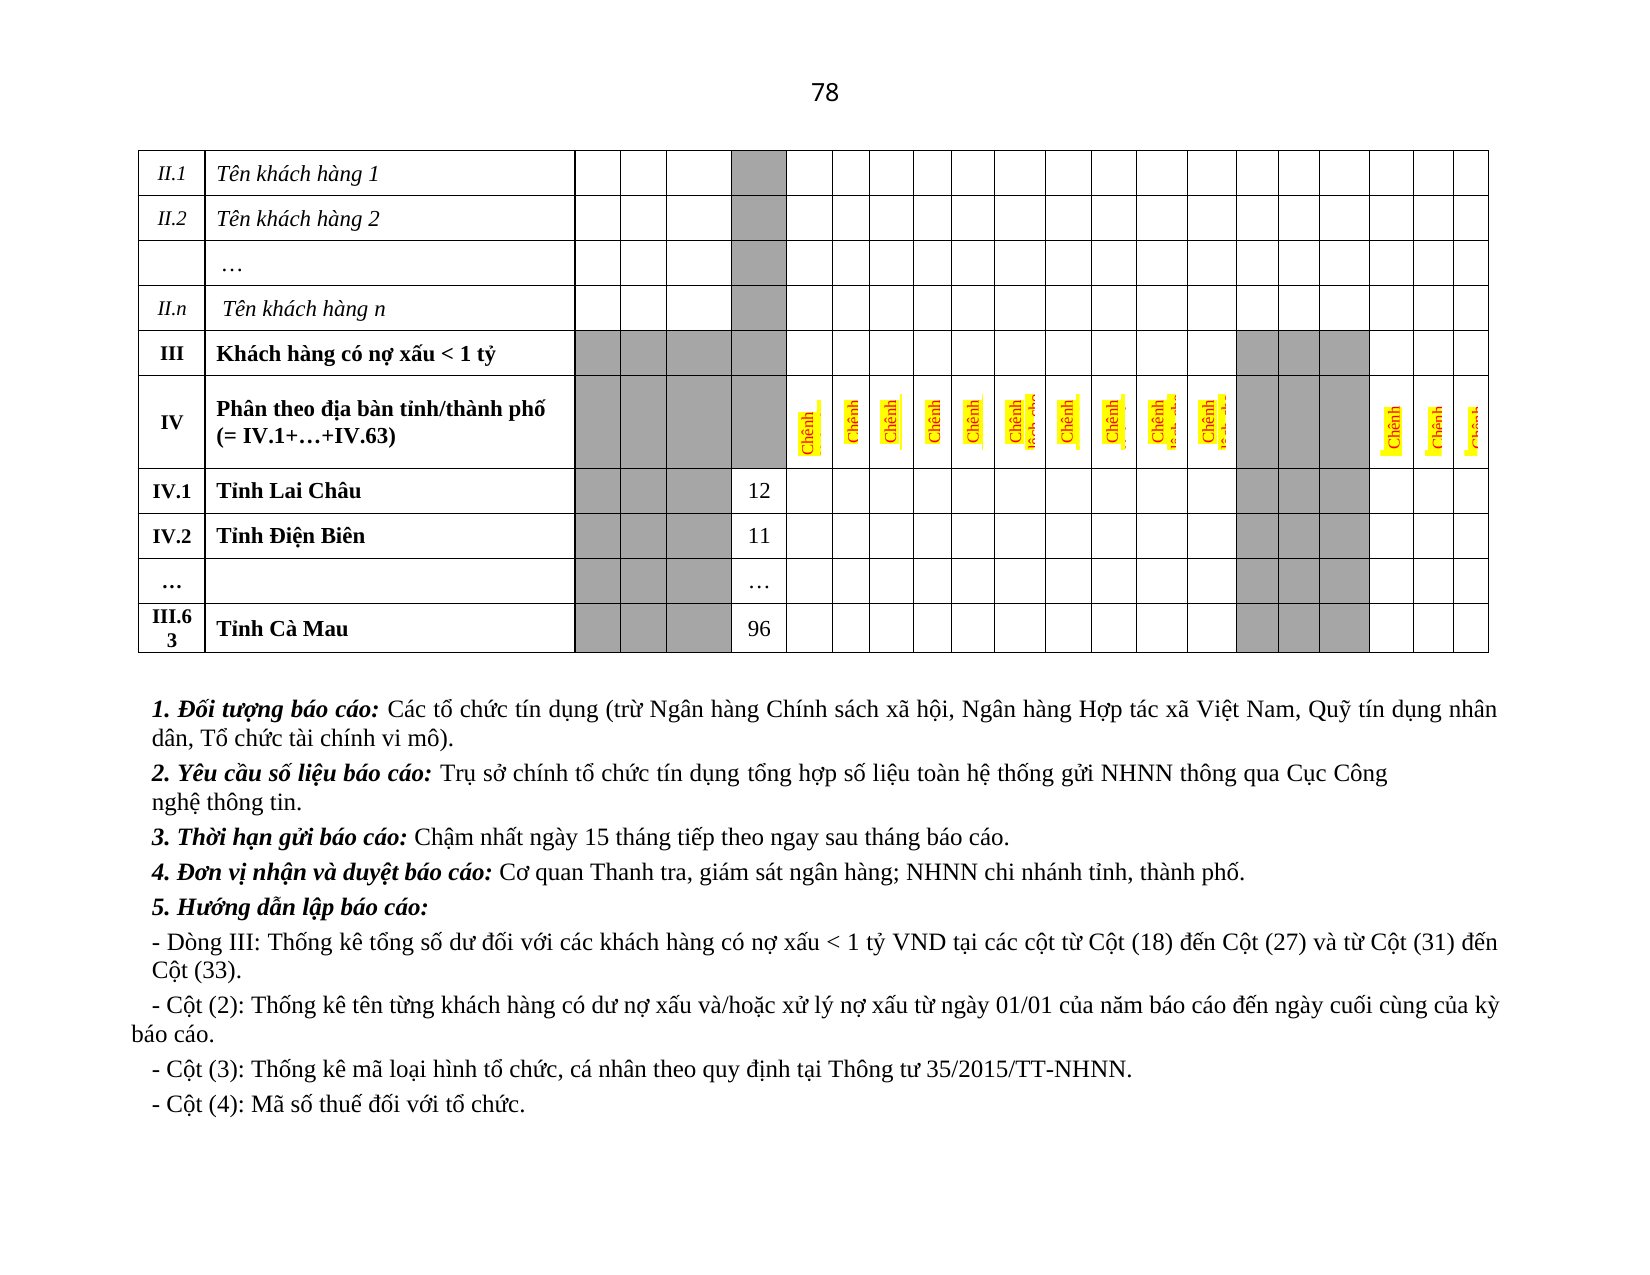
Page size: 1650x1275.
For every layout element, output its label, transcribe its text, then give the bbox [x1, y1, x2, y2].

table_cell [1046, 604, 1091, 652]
text - Cột (3): Thống kê mã loại hình tổ chức, cá nhân theo quy định tại Thông tư 35/2015/TT-NHNN. [131, 1054, 1500, 1083]
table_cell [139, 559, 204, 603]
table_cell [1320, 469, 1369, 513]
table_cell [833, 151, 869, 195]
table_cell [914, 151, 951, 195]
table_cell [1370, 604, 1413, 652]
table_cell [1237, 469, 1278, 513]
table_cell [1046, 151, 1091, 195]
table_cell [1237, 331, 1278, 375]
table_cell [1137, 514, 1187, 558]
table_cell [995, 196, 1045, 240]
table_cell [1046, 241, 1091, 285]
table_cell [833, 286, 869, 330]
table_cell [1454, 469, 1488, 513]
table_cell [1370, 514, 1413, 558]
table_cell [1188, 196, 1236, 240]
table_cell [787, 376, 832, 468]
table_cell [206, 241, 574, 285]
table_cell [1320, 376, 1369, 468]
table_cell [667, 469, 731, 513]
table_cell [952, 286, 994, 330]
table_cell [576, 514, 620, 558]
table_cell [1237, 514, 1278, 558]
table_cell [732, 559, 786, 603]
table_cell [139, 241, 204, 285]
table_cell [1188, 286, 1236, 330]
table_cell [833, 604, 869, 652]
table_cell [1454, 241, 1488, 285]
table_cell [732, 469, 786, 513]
text - Cột (2): Thống kê tên từng khách hàng có dư nợ xấu và/hoặc xử lý nợ xấu từ ngày 01/01 của năm báo cáo đến ngày cuối cùng của kỳ báo cáo. [131, 990, 1500, 1048]
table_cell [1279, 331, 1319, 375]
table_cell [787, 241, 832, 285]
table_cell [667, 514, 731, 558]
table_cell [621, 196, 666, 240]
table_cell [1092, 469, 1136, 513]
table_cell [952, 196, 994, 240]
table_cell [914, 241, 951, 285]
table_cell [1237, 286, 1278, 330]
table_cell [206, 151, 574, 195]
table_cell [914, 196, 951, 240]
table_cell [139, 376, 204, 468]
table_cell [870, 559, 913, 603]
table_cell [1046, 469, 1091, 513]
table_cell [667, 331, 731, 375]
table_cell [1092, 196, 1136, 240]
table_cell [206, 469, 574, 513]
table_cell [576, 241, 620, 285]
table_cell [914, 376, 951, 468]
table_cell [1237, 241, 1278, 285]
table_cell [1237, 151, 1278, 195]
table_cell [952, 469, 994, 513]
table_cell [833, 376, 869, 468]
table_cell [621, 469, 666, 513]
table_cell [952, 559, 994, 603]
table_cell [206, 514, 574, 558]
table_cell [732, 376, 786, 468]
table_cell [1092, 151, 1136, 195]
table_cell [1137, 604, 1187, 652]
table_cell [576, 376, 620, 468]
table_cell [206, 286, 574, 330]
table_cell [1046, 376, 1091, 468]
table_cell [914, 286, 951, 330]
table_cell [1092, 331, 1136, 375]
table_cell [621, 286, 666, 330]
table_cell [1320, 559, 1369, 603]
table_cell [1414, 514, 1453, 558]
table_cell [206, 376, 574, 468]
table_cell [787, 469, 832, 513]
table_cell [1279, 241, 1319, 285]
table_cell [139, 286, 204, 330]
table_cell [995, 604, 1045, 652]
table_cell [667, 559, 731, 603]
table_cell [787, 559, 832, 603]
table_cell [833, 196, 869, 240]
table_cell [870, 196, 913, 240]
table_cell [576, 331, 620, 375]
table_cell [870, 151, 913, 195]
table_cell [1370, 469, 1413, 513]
text 5. Hướng dẫn lập báo cáo: [152, 892, 1389, 920]
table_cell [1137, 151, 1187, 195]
text 3. Thời hạn gửi báo cáo: Chậm nhất ngày 15 tháng tiếp theo ngay sau tháng báo cáo. [152, 822, 1389, 850]
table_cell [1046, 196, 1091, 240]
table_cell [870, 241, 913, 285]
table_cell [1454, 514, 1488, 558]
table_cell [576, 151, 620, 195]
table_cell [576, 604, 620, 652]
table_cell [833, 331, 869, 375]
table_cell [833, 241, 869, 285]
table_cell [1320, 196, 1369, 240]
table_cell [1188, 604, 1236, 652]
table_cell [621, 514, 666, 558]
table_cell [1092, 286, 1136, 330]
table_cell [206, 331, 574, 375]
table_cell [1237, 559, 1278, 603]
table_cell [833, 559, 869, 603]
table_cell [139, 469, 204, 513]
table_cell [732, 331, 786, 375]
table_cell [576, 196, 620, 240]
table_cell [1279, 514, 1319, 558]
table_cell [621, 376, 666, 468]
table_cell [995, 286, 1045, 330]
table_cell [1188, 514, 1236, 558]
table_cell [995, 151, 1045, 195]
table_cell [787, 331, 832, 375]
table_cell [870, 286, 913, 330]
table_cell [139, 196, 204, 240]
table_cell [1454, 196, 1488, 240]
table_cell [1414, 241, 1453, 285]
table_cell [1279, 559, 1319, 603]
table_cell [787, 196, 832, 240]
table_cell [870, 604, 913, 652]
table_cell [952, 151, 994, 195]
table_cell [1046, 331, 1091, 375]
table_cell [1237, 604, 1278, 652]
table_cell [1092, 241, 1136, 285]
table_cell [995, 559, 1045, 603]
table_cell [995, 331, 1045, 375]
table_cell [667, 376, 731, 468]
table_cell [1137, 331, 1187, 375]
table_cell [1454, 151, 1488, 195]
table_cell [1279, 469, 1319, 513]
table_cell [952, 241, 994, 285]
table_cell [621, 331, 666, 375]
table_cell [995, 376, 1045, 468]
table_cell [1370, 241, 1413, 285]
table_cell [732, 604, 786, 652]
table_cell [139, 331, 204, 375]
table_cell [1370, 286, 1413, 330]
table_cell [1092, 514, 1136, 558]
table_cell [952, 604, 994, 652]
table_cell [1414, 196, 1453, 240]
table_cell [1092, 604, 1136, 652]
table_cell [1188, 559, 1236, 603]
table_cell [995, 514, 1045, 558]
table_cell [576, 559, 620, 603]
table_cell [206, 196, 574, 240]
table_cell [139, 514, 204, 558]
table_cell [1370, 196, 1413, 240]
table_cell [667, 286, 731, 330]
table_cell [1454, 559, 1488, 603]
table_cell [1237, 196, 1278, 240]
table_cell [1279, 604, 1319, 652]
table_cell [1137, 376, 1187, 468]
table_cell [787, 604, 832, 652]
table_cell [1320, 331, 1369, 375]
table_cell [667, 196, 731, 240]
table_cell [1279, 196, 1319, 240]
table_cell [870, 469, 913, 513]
text - Cột (4): Mã số thuế đối với tổ chức. [131, 1089, 1500, 1118]
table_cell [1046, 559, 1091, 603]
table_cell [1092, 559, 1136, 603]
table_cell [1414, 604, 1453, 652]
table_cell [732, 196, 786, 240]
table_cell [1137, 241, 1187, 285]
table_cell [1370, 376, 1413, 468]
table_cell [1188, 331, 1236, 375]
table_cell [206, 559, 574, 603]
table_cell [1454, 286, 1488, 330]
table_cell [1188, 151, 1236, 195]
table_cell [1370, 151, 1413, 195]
text 1. Đối tượng báo cáo: Các tổ chức tín dụng (trừ Ngân hàng Chính sách xã hội, Ngân hàng Hợp tác xã Việt Nam, Quỹ tín dụng nhân dân, Tổ chức tài chính vi mô). [152, 694, 1500, 752]
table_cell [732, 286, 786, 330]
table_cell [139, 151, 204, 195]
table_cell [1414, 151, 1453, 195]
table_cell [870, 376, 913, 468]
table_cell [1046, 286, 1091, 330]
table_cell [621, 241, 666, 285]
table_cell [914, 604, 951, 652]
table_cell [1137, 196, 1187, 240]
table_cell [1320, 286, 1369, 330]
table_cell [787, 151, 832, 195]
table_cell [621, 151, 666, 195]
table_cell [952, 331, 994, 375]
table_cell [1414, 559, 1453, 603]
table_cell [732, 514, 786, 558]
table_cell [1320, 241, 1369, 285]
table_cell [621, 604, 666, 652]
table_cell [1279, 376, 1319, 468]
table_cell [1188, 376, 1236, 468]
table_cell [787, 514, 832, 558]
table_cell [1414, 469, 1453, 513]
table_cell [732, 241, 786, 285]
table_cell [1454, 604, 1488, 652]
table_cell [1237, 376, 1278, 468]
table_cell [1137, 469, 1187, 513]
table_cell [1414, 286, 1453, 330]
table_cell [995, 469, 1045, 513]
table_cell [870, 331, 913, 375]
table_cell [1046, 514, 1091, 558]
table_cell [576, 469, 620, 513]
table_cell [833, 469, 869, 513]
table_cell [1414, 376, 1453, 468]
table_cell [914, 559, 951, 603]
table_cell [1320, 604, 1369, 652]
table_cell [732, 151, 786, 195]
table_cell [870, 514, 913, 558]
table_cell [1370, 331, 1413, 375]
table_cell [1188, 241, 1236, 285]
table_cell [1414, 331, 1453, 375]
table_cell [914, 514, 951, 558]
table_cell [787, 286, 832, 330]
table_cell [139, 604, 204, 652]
text 2. Yêu cầu số liệu báo cáo: Trụ sở chính tổ chức tín dụng tổng hợp số liệu toàn hệ thống gửi NHNN thông qua Cục Công nghệ thông tin. [152, 758, 1389, 815]
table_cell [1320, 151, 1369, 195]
text 4. Đơn vị nhận và duyệt báo cáo: Cơ quan Thanh tra, giám sát ngân hàng; NHNN chi nhánh tỉnh, thành phố. [152, 857, 1389, 885]
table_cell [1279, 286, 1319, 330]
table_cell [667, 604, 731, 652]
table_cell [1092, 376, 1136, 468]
text - Dòng III: Thống kê tổng số dư đối với các khách hàng có nợ xấu < 1 tỷ VND tại các cột từ Cột (18) đến Cột (27) và từ Cột (31) đến Cột (33). [152, 927, 1500, 984]
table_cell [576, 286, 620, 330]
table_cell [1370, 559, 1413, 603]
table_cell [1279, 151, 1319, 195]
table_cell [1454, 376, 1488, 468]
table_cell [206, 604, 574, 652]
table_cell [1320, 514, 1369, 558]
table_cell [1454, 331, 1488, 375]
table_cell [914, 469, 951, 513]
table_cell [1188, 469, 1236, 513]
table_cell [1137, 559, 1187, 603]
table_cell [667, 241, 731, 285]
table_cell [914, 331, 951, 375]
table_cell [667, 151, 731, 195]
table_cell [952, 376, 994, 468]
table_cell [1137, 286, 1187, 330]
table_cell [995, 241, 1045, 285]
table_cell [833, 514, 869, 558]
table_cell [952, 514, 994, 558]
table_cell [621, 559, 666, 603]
